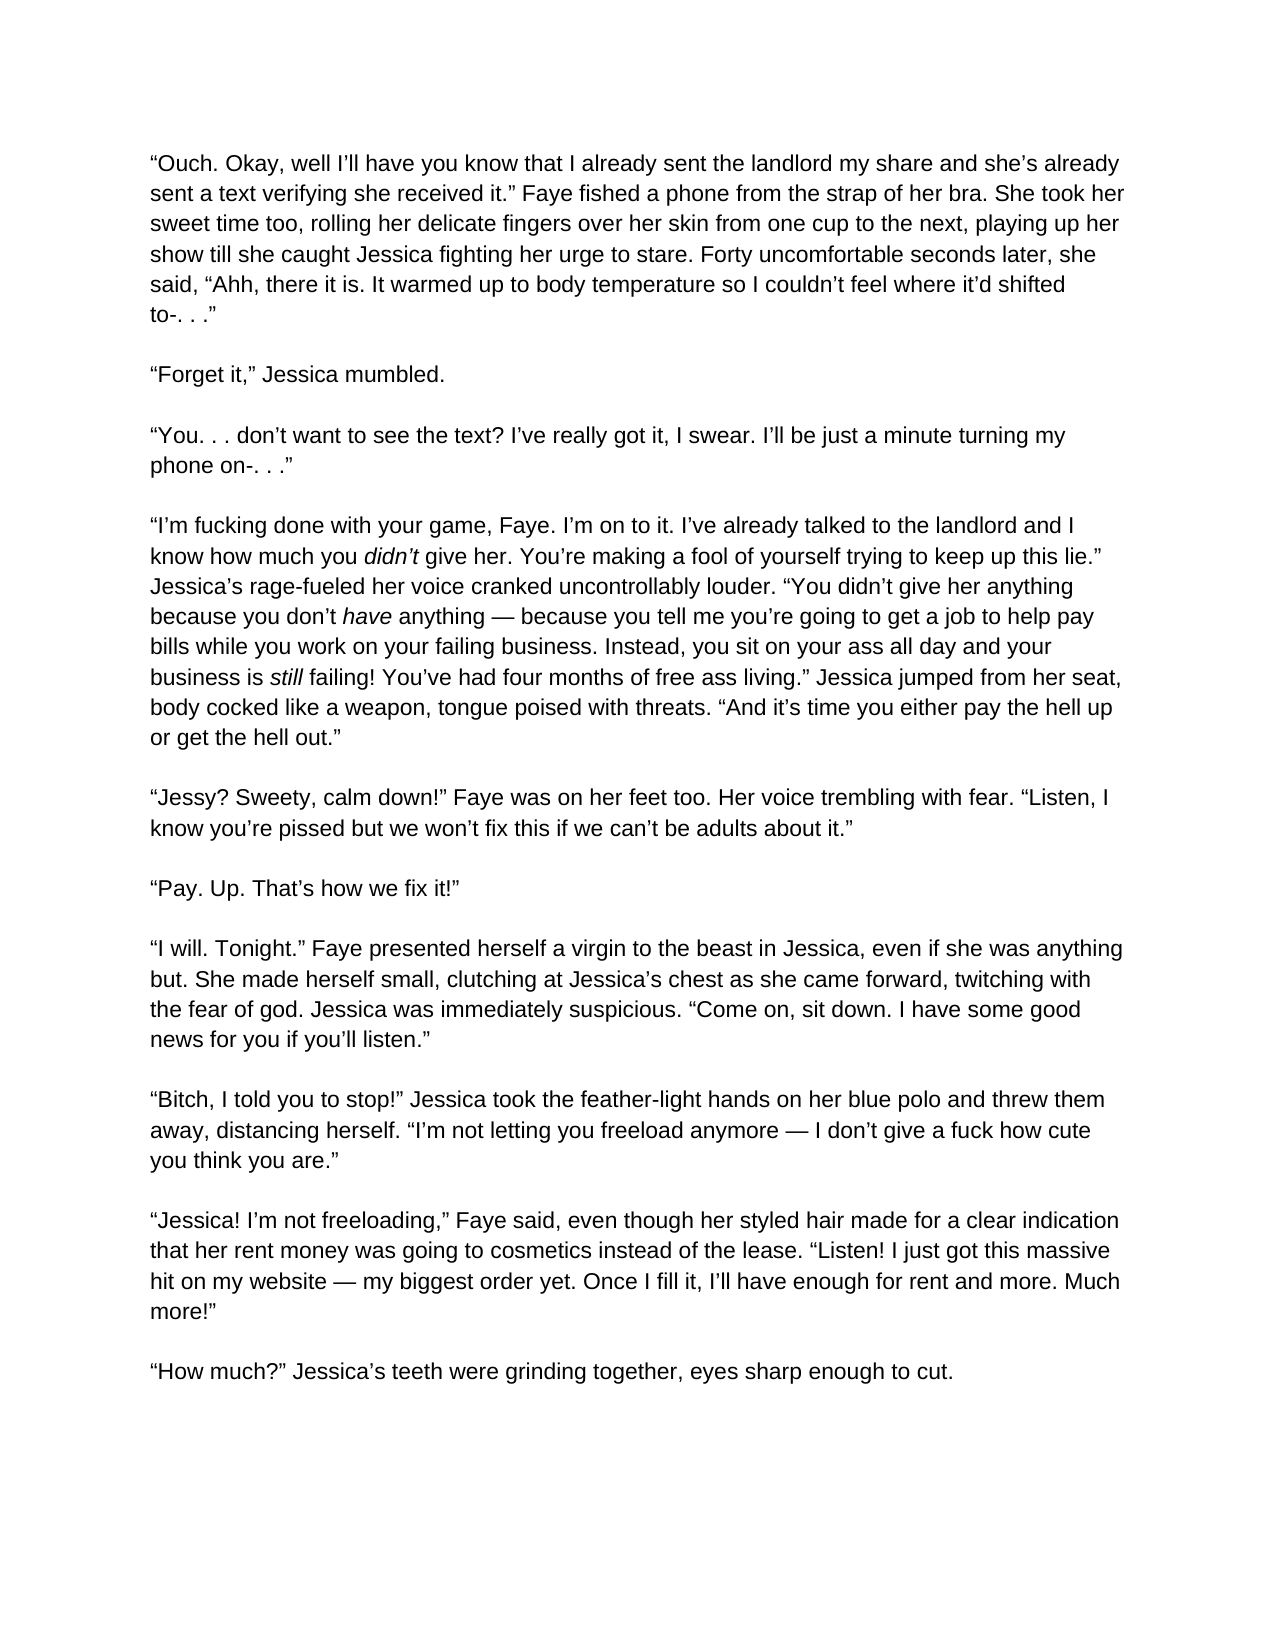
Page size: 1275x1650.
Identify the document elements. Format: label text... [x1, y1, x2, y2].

text “I’m fucking done with your game, Faye. I’m on to it. I’ve already talked to the landlord and I know how much you didn’t give her. You’re making a fool of yourself trying to keep up this lie.” Jessica’s rage-fueled her voice cranked uncontrollably louder. “You didn’t give her anything because you don’t have anything — because you tell me you’re going to get a job to help pay bills while you work on your failing business. Instead, you sit on your ass all day and your business is still failing! You’ve had four months of free ass living.” Jessica jumped from her seat, body cocked like a weapon, tongue poised with threats. “And it’s time you either pay the hell up or get the hell out.” [150, 512, 1125, 750]
text “Forget it,” Jessica mumbled. [150, 361, 1125, 388]
text “Jessy? Sweety, calm down!” Faye was on her feet too. Her voice trembling with fear. “Listen, I know you’re pissed but we won’t fix this if we can’t be adults about it.” [150, 784, 1125, 841]
text “Bitch, I told you to stop!” Jessica took the feather-light hands on her blue polo and threw them away, distancing herself. “I’m not letting you freeload anymore — I don’t give a fuck how cute you think you are.” [150, 1086, 1125, 1173]
text “Pay. Up. That’s how we fix it!” [150, 875, 1125, 901]
text “Ouch. Okay, well I’ll have you know that I already sent the landlord my share and she’s already sent a text verifying she received it.” Faye fished a phone from the strap of her bra. She took her sweet time too, rolling her delicate fingers over her skin from one cup to the next, playing up her show till she caught Jessica fighting her urge to stare. Forty uncomfortable seconds later, she said, “Ahh, there it is. It warmed up to body temperature so I couldn’t feel where it’d shifted to-. . .” [150, 150, 1125, 327]
text “I will. Tonight.” Faye presented herself a virgin to the beast in Jessica, even if she was anything but. She made herself small, clutching at Jessica’s chest as she came forward, twitching with the fear of god. Jessica was immediately suspicious. “Come on, sit down. I have some good news for you if you’ll listen.” [150, 935, 1125, 1052]
text “Jessica! I’m not freeloading,” Faye said, even though her styled hair made for a clear indication that her rent money was going to cosmetics instead of the lease. “Listen! I just got this massive hit on my website — my biggest order yet. Once I fill it, I’ll have enough for rent and more. Much more!” [150, 1207, 1125, 1324]
text “How much?” Jessica’s teeth were grinding together, eyes sharp enough to cut. [150, 1358, 1125, 1385]
text “You. . . don’t want to see the text? I’ve really got it, I swear. I’ll be just a minute turning my phone on-. . .” [150, 422, 1125, 478]
